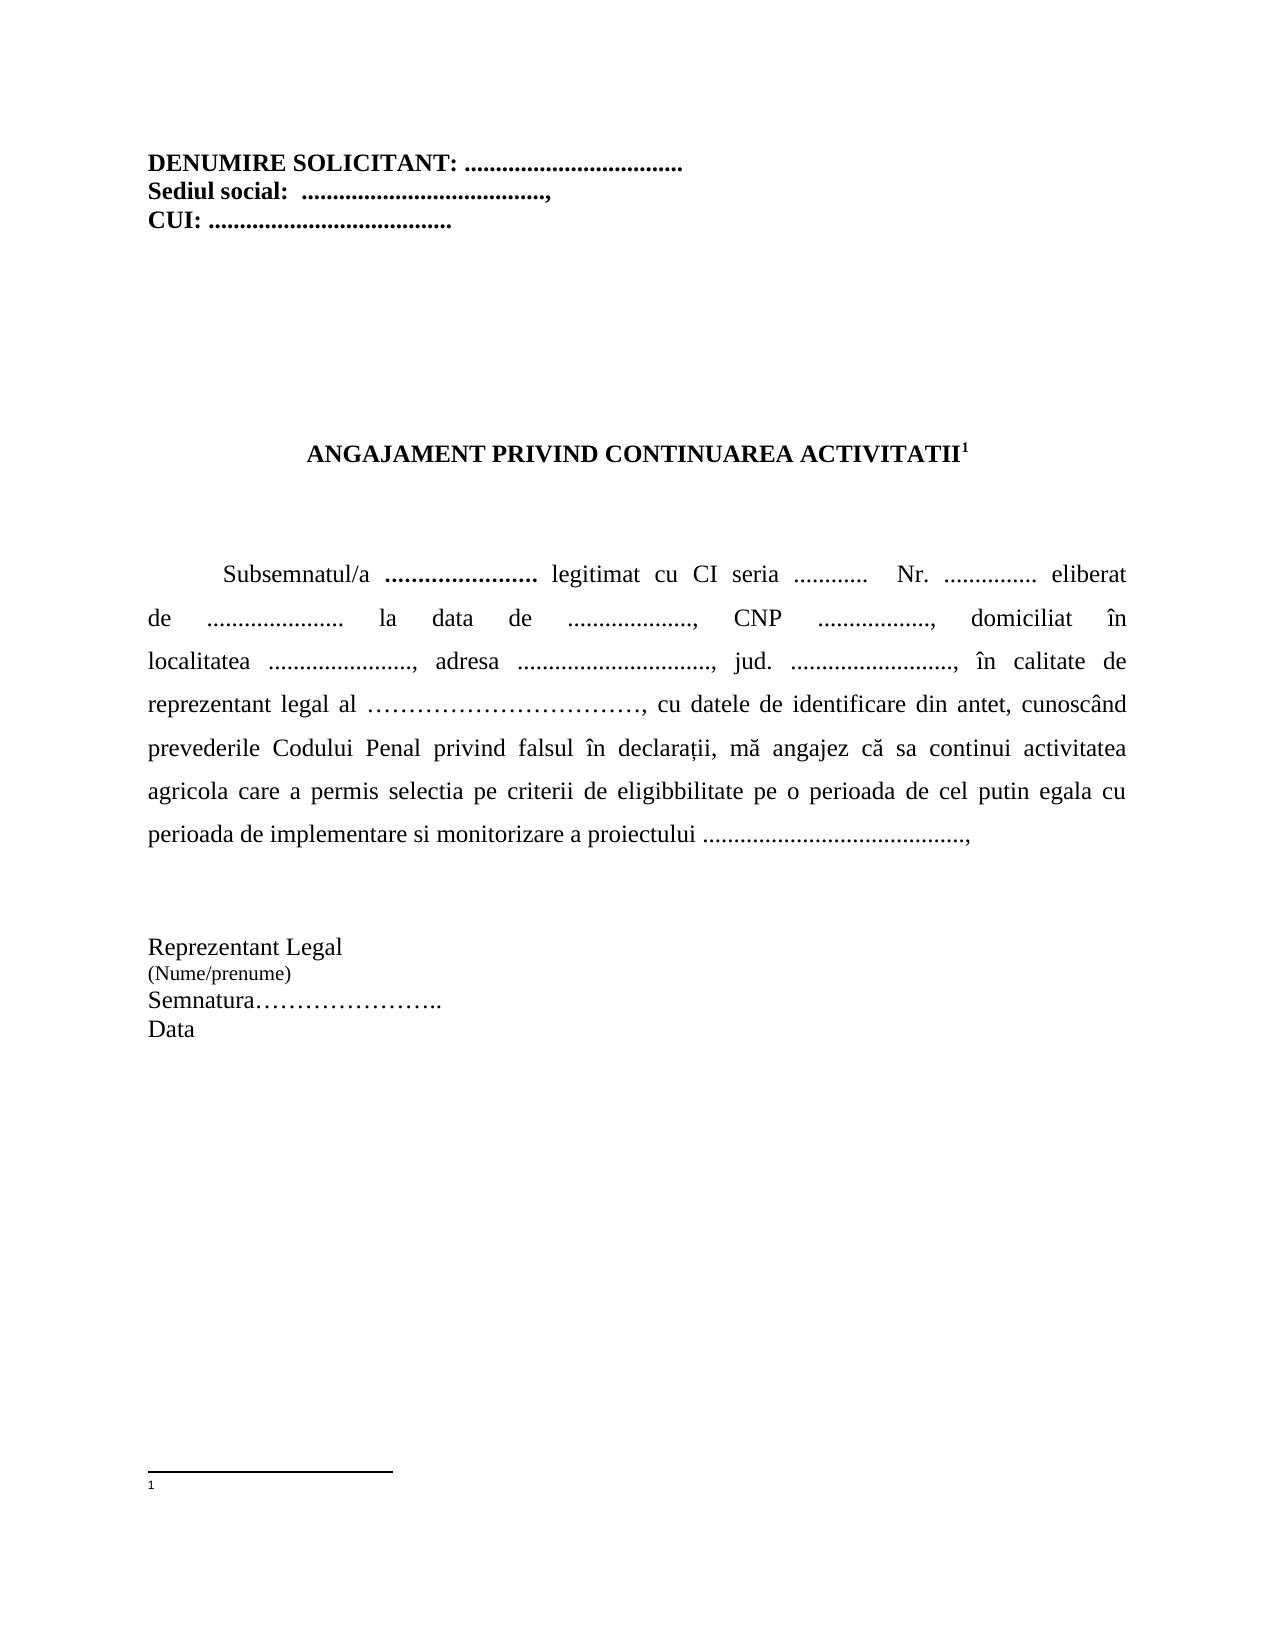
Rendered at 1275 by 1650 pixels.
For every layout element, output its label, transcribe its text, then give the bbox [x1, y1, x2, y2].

text Reprezentant Legal [148, 932, 1127, 961]
text Subsemnatul/a ....................... legitimat cu CI seria ............ Nr. ............... eliberat de ...................... la data de ...................., CNP .................., domiciliat în localitatea ......................., adresa ..............................., jud. .........................., în calitate de reprezentant legal al ……………………………, cu datele de identificare din antet, cunoscând prevederile Codului Penal privind falsul în declarații, mă angajez că sa continui activitatea agricola care a permis selectia pe criterii de eligibbilitate pe o perioada de cel putin egala cu perioada de implementare si monitorizare a proiectului .........................................., [148, 558, 1127, 848]
text Data [148, 1014, 1127, 1042]
text ANGAJAMENT PRIVIND CONTINUAREA ACTIVITATII [148, 439, 1127, 467]
text Semnatura………………….. [148, 985, 1127, 1014]
text CUI: ....................................... [148, 205, 1127, 234]
text (Nume/prenume) [148, 961, 1127, 985]
text DENUMIRE SOLICITANT: ................................... [148, 148, 1127, 176]
text Sediul social: ......................................., [148, 176, 1127, 205]
